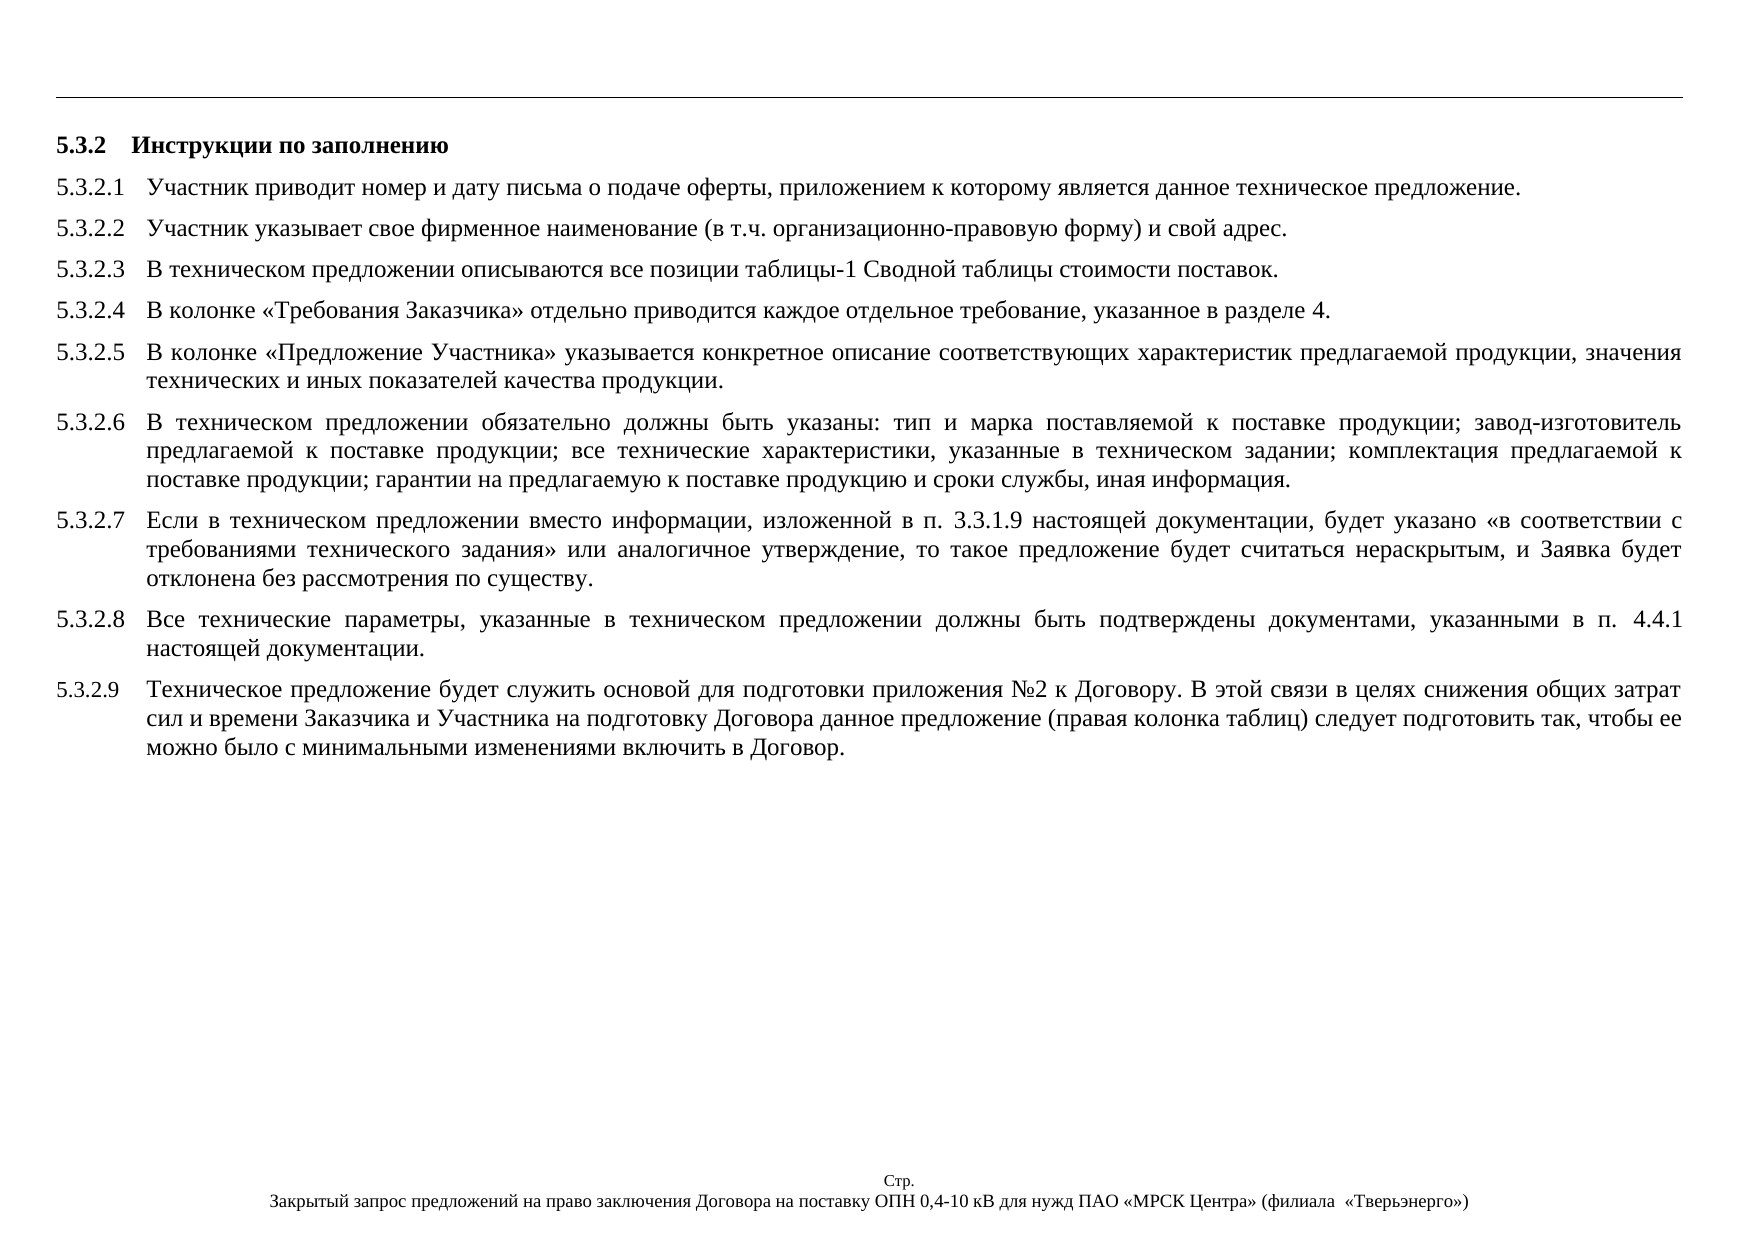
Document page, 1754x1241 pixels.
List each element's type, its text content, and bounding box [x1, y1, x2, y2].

list Участник указывает свое фирменное наименование (в т.ч. организационно-правовую форму) и свой адрес. [56, 213, 1683, 242]
list В колонке «Требования Заказчика» отдельно приводится каждое отдельное требование, указанное в разделе 4. [56, 296, 1683, 324]
list В техническом предложении обязательно должны быть указаны: тип и марка поставляемой к поставке продукции; завод-изготовитель предлагаемой к поставке продукции; все технические характеристики, указанные в техническом задании; комплектация предлагаемой к поставке продукции; гарантии на предлагаемую к поставке продукцию и сроки службы, иная информация. [56, 407, 1683, 493]
list Все технические параметры, указанные в техническом предложении должны быть подтверждены документами, указанными в п. 4.4.1 настоящей документации. [56, 604, 1683, 662]
list В колонке «Предложение Участника» указывается конкретное описание соответствующих характеристик предлагаемой продукции, значения технических и иных показателей качества продукции. [56, 337, 1683, 394]
subtitle Инструкции по заполнению [56, 131, 1683, 159]
list Техническое предложение будет служить основой для подготовки приложения №2 к Договору. В этой связи в целях снижения общих затрат сил и времени Заказчика и Участника на подготовку Договора данное предложение (правая колонка таблиц) следует подготовить так, чтобы ее можно было с минимальными изменениями включить в Договор. [56, 674, 1683, 761]
list Если в техническом предложении вместо информации, изложенной в п. 3.3.1.9 настоящей документации, будет указано «в соответствии с требованиями технического задания» или аналогичное утверждение, то такое предложение будет считаться нераскрытым, и Заявка будет отклонена без рассмотрения по существу. [56, 506, 1683, 592]
list Участник приводит номер и дату письма о подаче оферты, приложением к которому является данное техническое предложение. [56, 172, 1683, 201]
list В техническом предложении описываются все позиции таблицы-1 Сводной таблицы стоимости поставок. [56, 254, 1683, 283]
